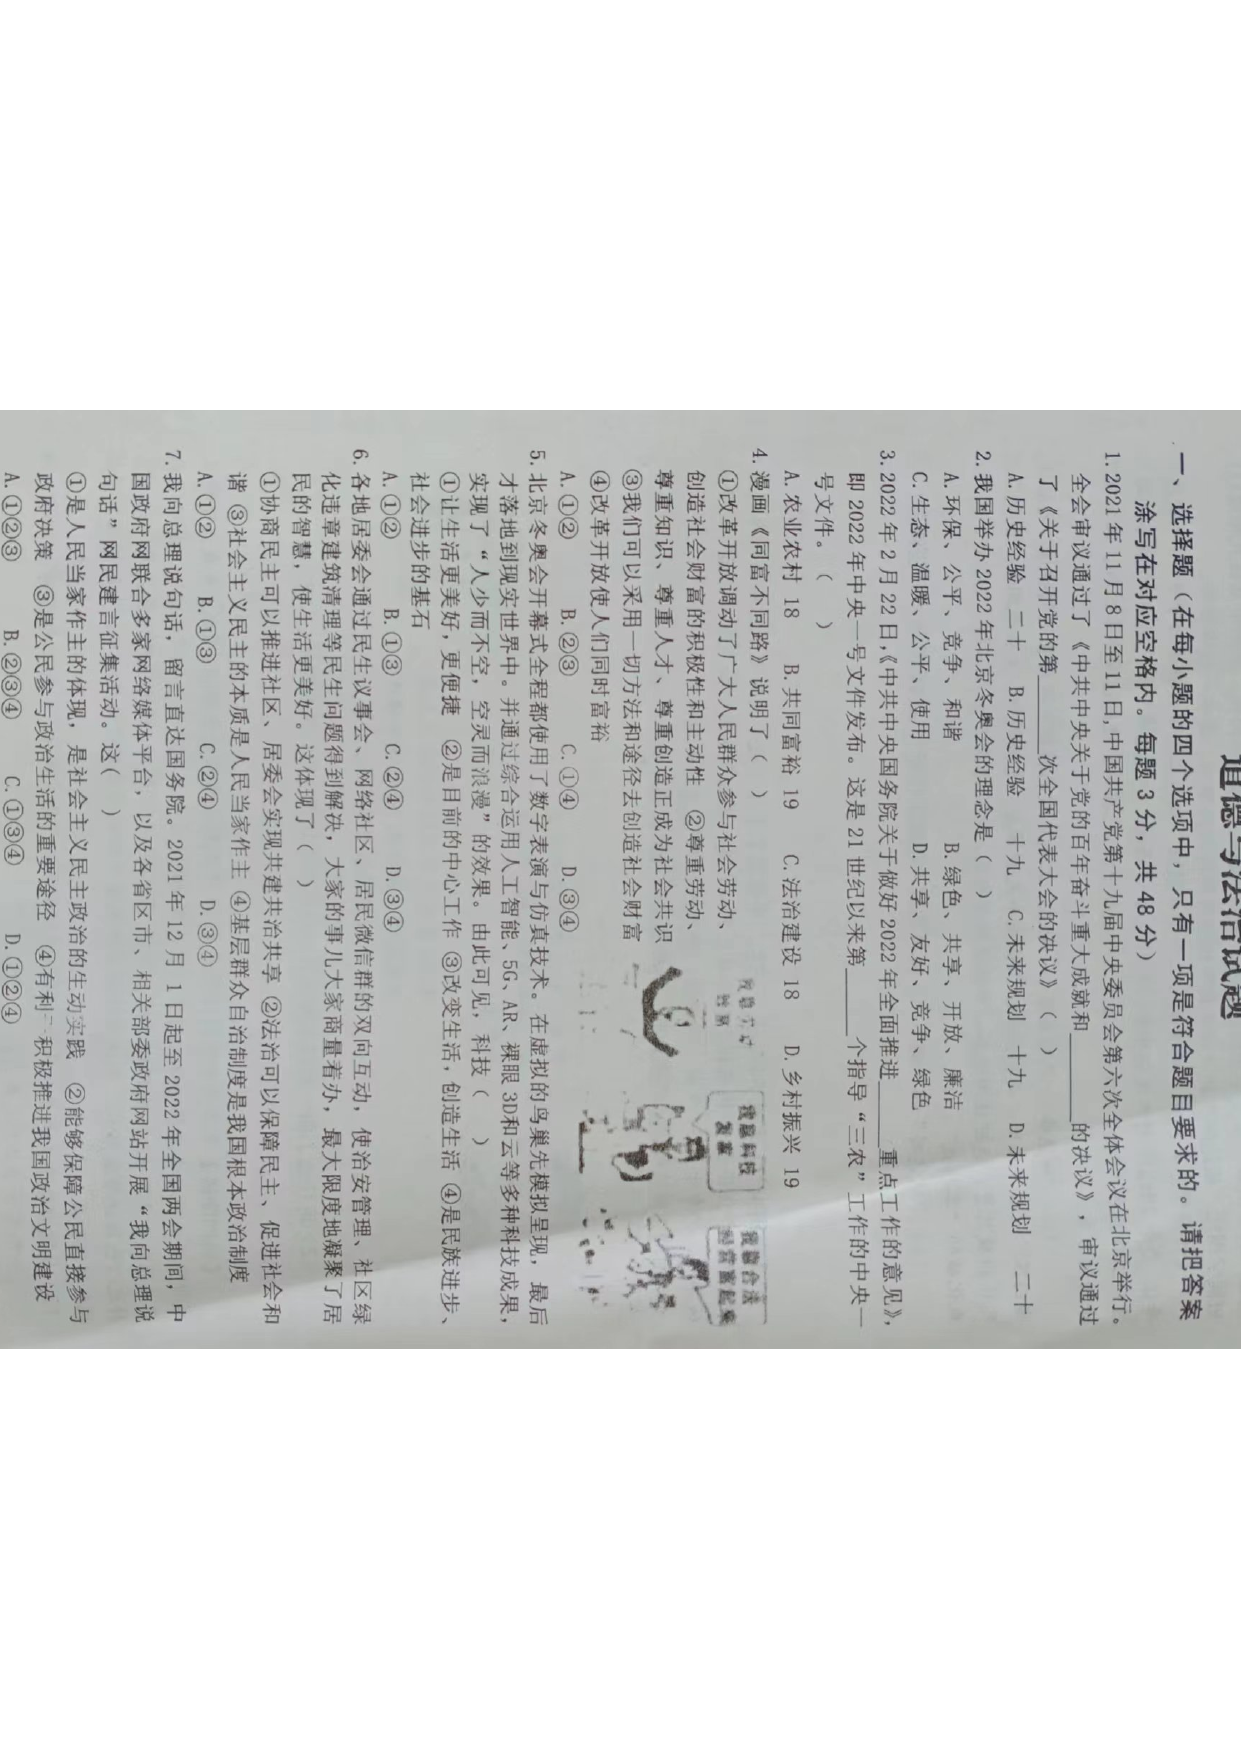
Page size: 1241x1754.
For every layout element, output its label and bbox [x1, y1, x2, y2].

picture [0, 410, 1241, 1349]
